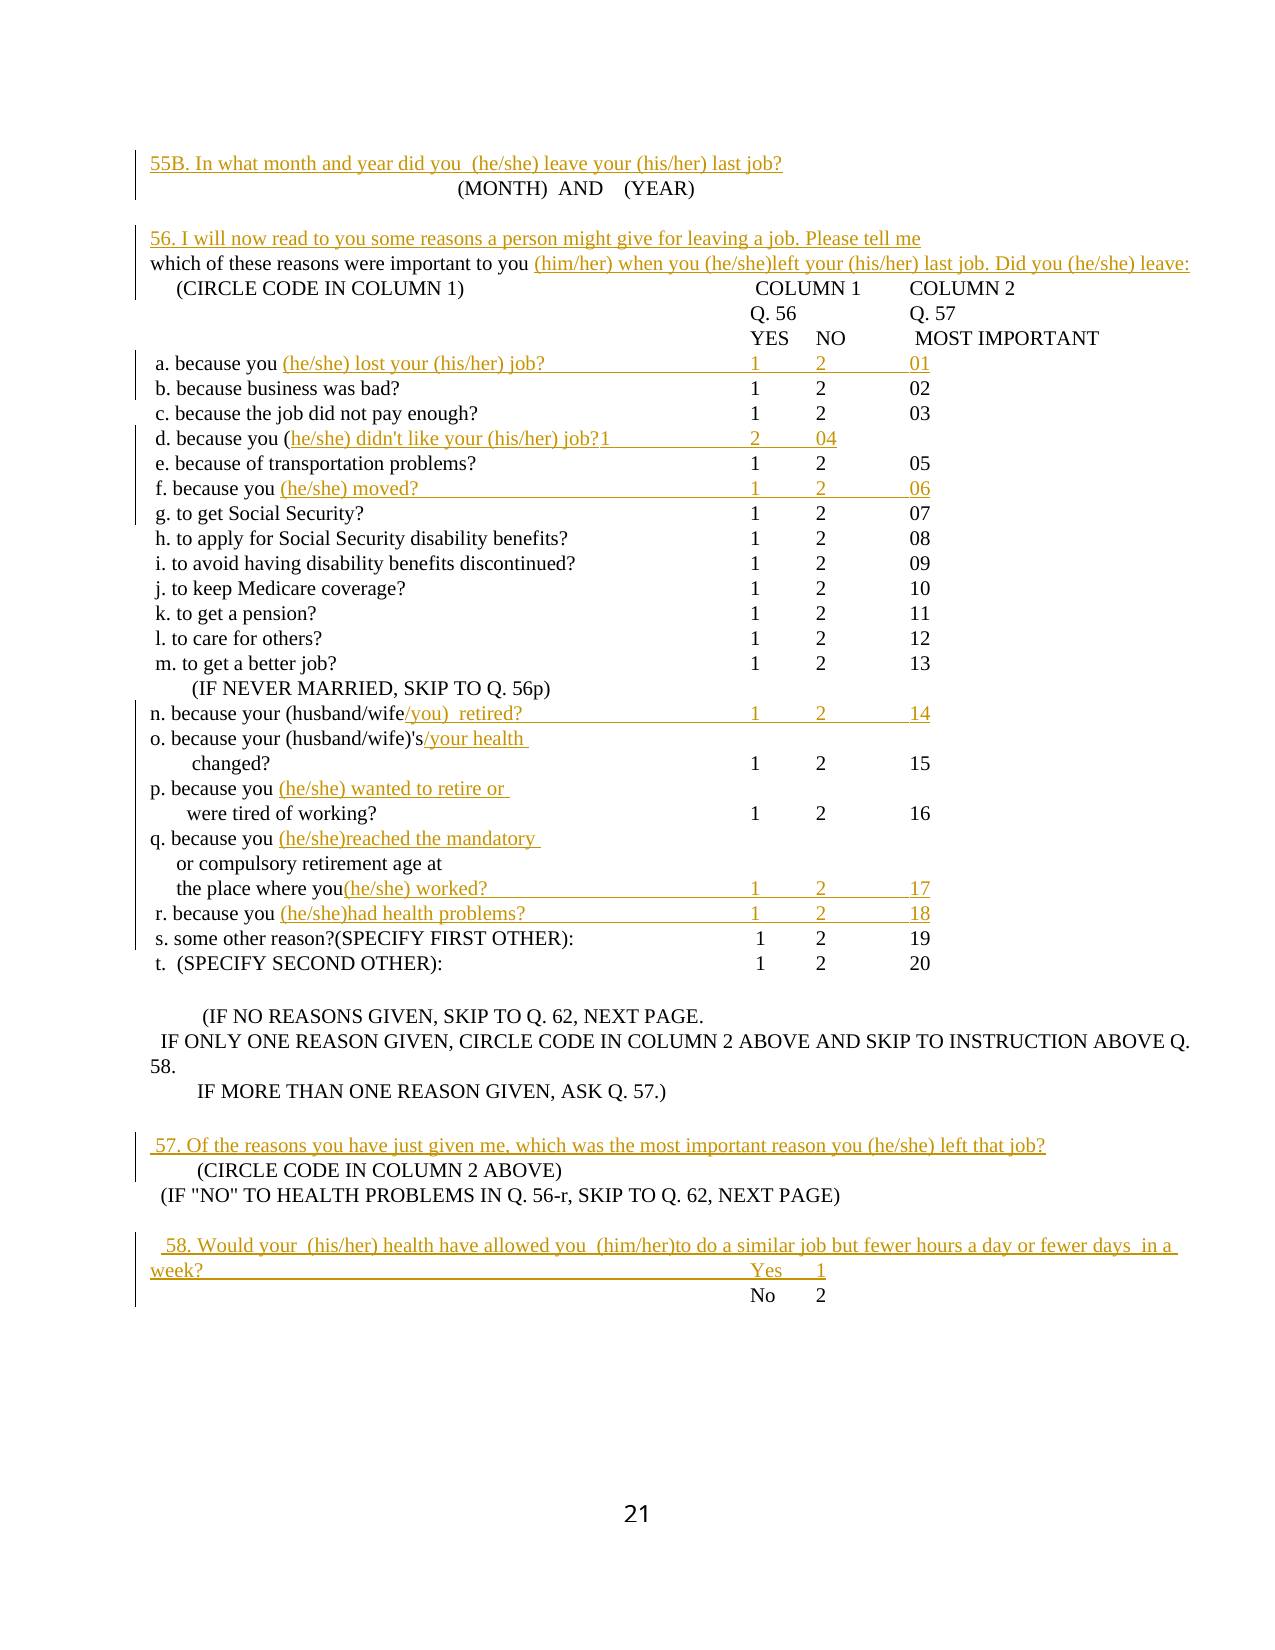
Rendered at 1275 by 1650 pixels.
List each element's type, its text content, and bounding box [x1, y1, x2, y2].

text e. because of transportation problems? 1 2 05 [150, 450, 1209, 475]
text m. to get a better job? 1 2 13 [150, 650, 1209, 675]
text l. to care for others? 1 2 12 [150, 625, 1209, 650]
text t. (SPECIFY SECOND OTHER): 1 2 20 [150, 950, 1209, 975]
text p. because you [150, 775, 1209, 800]
text IF ONLY ONE REASON GIVEN, CIRCLE CODE IN COLUMN 2 ABOVE AND SKIP TO INSTRUCTION ABOVE Q. 58. [150, 1028, 1209, 1078]
text or compulsory retirement age at [150, 850, 1209, 875]
text (IF "NO" TO HEALTH PROBLEMS IN Q. 56-r, SKIP TO Q. 62, NEXT PAGE) [150, 1182, 1209, 1207]
text j. to keep Medicare coverage? 1 2 10 [150, 575, 1209, 600]
text (CIRCLE CODE IN COLUMN 2 ABOVE) [150, 1157, 1209, 1182]
text changed? 1 2 15 [150, 750, 1209, 775]
text f. because you [150, 475, 1209, 500]
text d. because you ( [150, 425, 1209, 450]
text were tired of working? 1 2 16 [150, 800, 1209, 825]
text k. to get a pension? 1 2 11 [150, 600, 1209, 625]
text IF MORE THAN ONE REASON GIVEN, ASK Q. 57.) [150, 1078, 1209, 1103]
text c. because the job did not pay enough? 1 2 03 [150, 400, 1209, 425]
text h. to apply for Social Security disability benefits? 1 2 08 [150, 525, 1209, 550]
text which of these reasons were important to you [150, 250, 1209, 275]
text the place where you [150, 875, 1209, 900]
text (CIRCLE CODE IN COLUMN 1) COLUMN 1 COLUMN 2 [150, 275, 1209, 300]
text q. because you [150, 825, 1209, 850]
text a. because you [150, 350, 1209, 375]
text n. because your (husband/wife [150, 700, 1209, 725]
text r. because you [150, 900, 1209, 925]
text s. some other reason?(SPECIFY FIRST OTHER): 1 2 19 [150, 925, 1209, 950]
text o. because your (husband/wife)'s [150, 725, 1209, 750]
text (IF NO REASONS GIVEN, SKIP TO Q. 62, NEXT PAGE. [150, 1003, 1209, 1028]
text No 2 [150, 1282, 1209, 1307]
text i. to avoid having disability benefits discontinued? 1 2 09 [150, 550, 1209, 575]
text YES NO MOST IMPORTANT [150, 325, 1209, 350]
text g. to get Social Security? 1 2 07 [150, 500, 1209, 525]
text Q. 56 Q. 57 [150, 300, 1209, 325]
text (IF NEVER MARRIED, SKIP TO Q. 56p) [150, 675, 1209, 700]
text b. because business was bad? 1 2 02 [150, 375, 1209, 400]
text (MONTH) AND (YEAR) [150, 175, 1209, 200]
